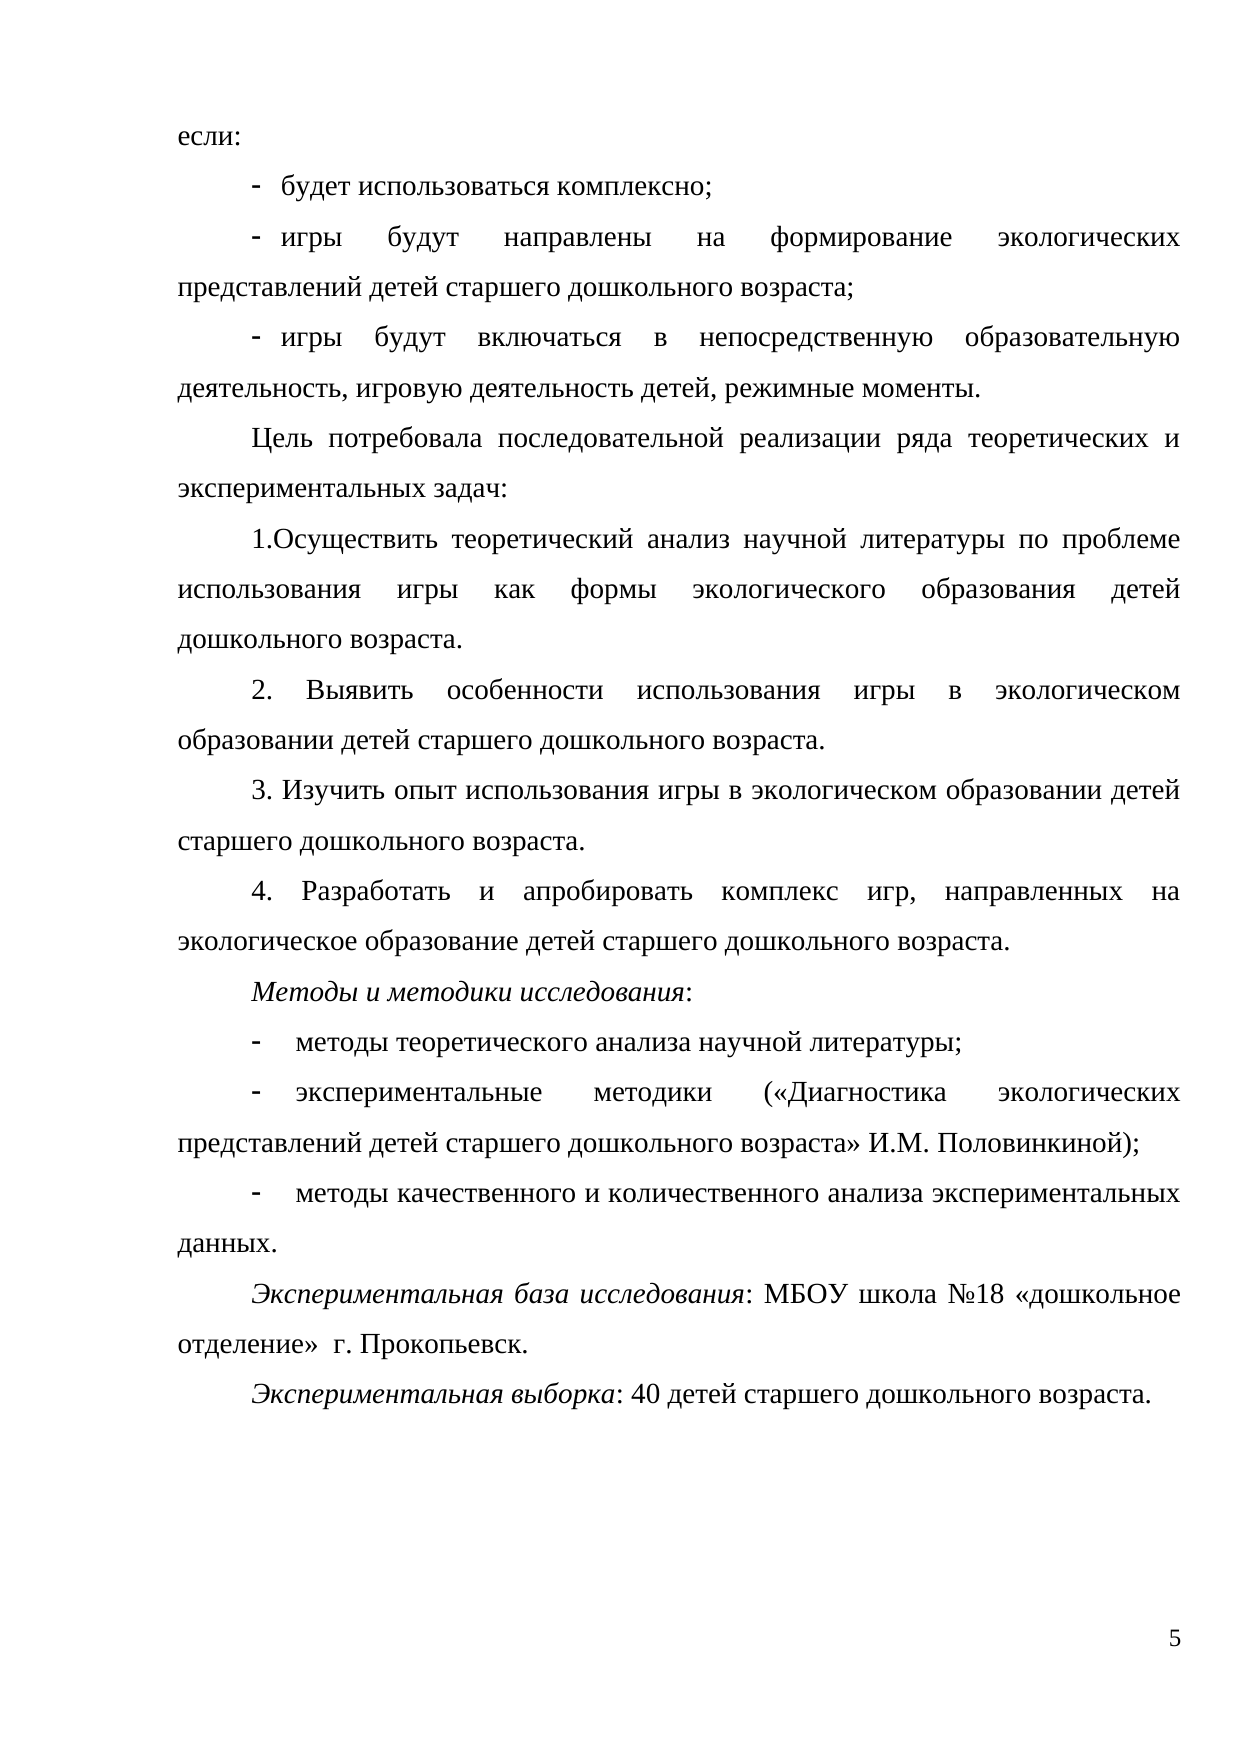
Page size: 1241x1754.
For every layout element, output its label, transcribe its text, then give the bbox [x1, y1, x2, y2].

text Экспериментальная база исследования: МБОУ школа №18 «дошкольное отделение» г. Прокопьевск. [177, 1276, 1181, 1360]
text Методы и методики исследования: [177, 974, 1181, 1007]
text 3. Изучить опыт использования игры в экологическом образовании детей старшего дошкольного возраста. [177, 772, 1181, 856]
text Цель потребовала последовательной реализации ряда теоретических и экспериментальных задач: [177, 420, 1181, 504]
list игры будут включаться в непосредственную образовательную деятельность, игровую деятельность детей, режимные моменты. [177, 319, 1181, 403]
list будет использоваться комплексно; [177, 168, 1181, 202]
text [177, 118, 1181, 152]
list методы теоретического анализа научной литературы; [177, 1024, 1181, 1058]
text Экспериментальная выборка: 40 детей старшего дошкольного возраста. [177, 1377, 1181, 1410]
text 2. Выявить особенности использования игры в экологическом образовании детей старшего дошкольного возраста. [177, 672, 1181, 756]
list экспериментальные методики («Диагностика экологических представлений детей старшего дошкольного возраста» И.М. Половинкиной); [177, 1074, 1181, 1158]
list методы качественного и количественного анализа экспериментальных данных. [177, 1175, 1181, 1259]
text 4. Разработать и апробировать комплекс игр, направленных на экологическое образование детей старшего дошкольного возраста. [177, 873, 1181, 957]
text 1.Осуществить теоретический анализ научной литературы по проблеме использования игры как формы экологического образования детей дошкольного возраста. [177, 521, 1181, 655]
list игры будут направлены на формирование экологических представлений детей старшего дошкольного возраста; [177, 219, 1181, 303]
